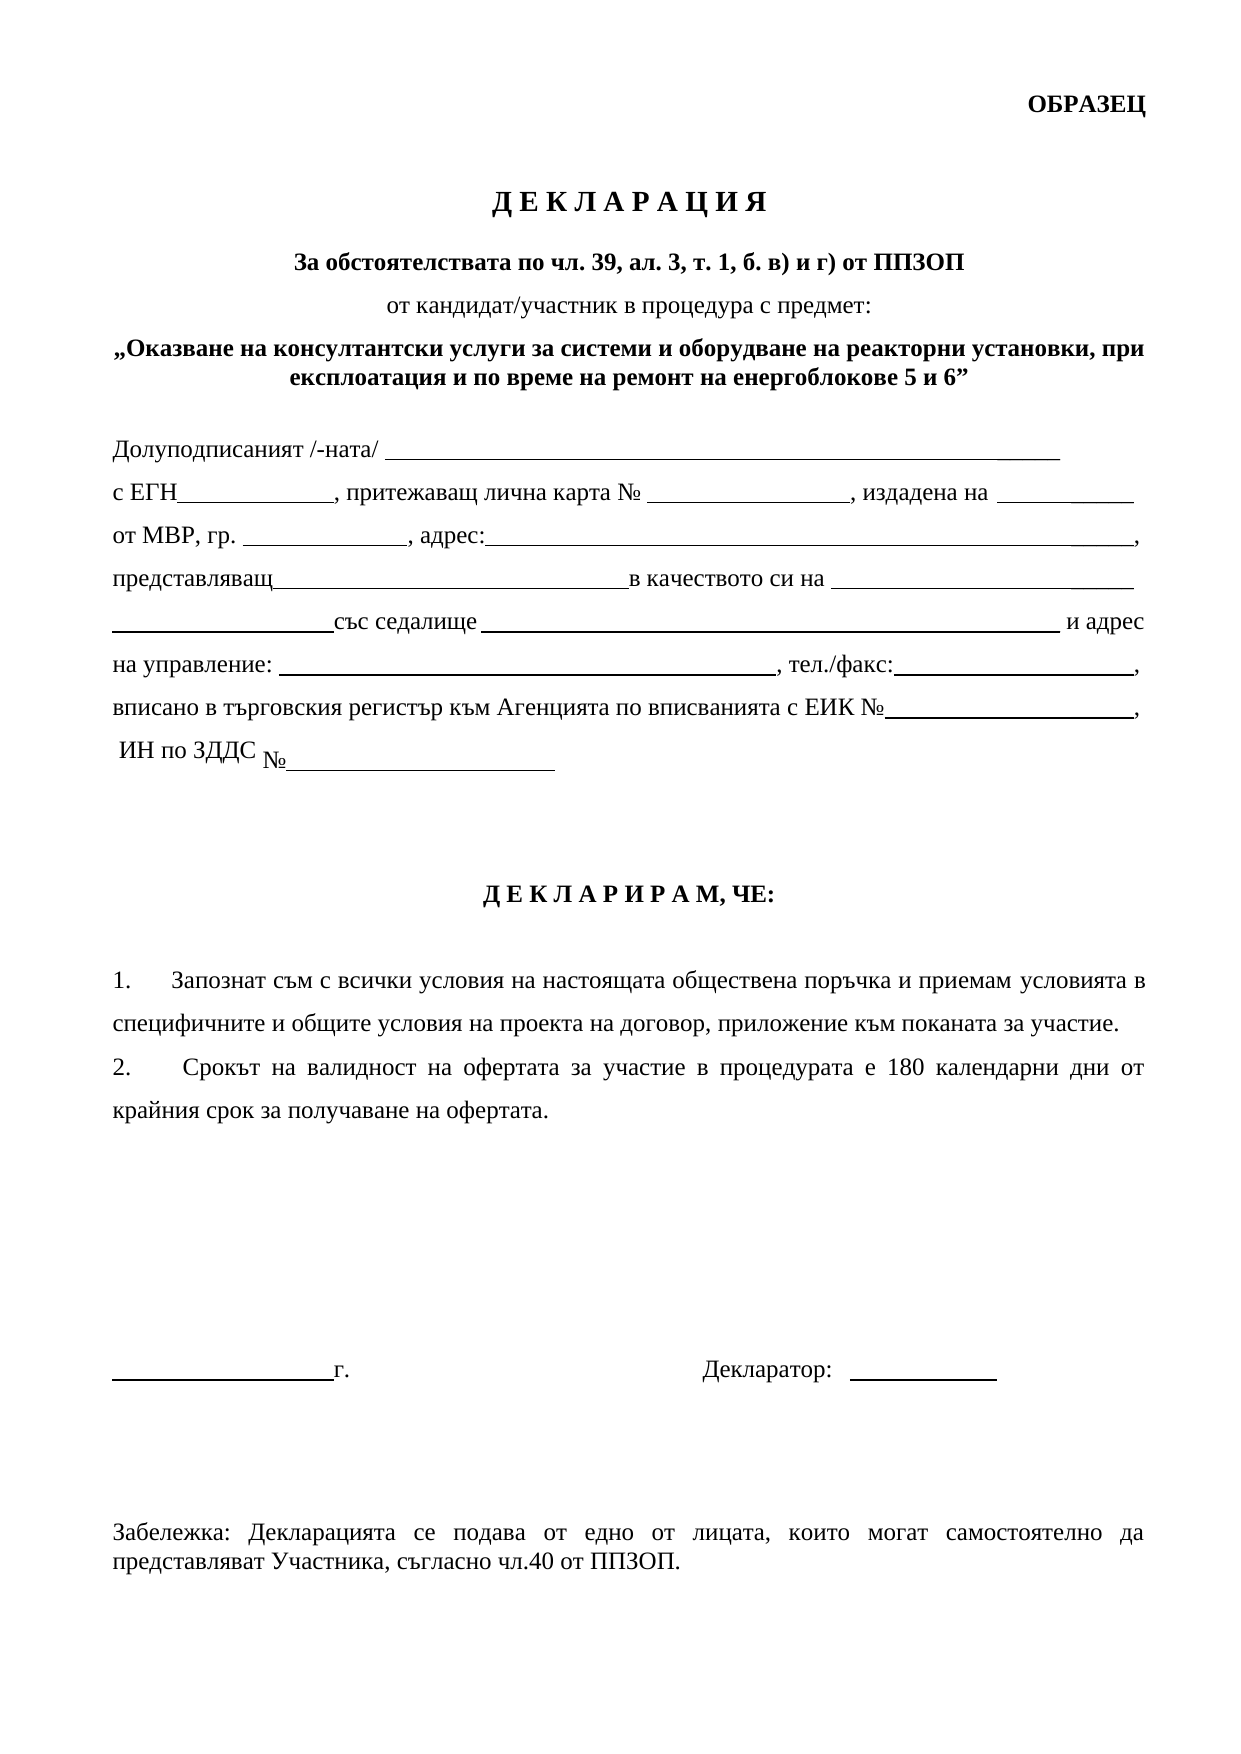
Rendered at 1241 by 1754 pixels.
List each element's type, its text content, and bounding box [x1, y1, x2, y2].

text от МВР, гр. , адрес: _____, [112, 520, 1146, 549]
text ИН по ЗДДС № [112, 736, 1146, 774]
text представляващ в качеството си на _____ [112, 563, 1146, 592]
text със седалище _____ и адрес [112, 606, 1146, 635]
text от кандидат/участник в процедура с предмет: [112, 290, 1146, 319]
text Забележка: Декларацията се подава от едно от лицата, които могат самостоятелно да представляват Участника, съгласно чл.40 от ППЗОП. [112, 1517, 1146, 1574]
text „Оказване на консултантски услуги за системи и оборудване на реакторни установки, при експлоатация и по време на ремонт на енергоблокове 5 и 6” [112, 333, 1146, 391]
text г. Декларатор: [112, 1354, 1146, 1383]
text За обстоятелствата по чл. 39, ал. 3, т. 1, б. в) и г) от ППЗОП [112, 247, 1146, 276]
list Запознат съм с всички условия на настоящата обществена поръчка и приемам условията в специфичните и общите условия на проекта на договор, приложение към поканата за участие. [112, 965, 1146, 1037]
text Д Е К Л А Р И Р А М, ЧЕ: [112, 879, 1146, 908]
text Долуподписаният /-ната/ _____ [112, 434, 1146, 462]
text с ЕГН , притежаващ лична карта № , издадена на _____ [112, 477, 1146, 506]
text на управление: , тел./факс: _____, вписано в търговския регистър към Агенцията по вписванията с ЕИК № _____, [112, 649, 1146, 721]
title Д Е К Л А Р А Ц И Я [112, 184, 1146, 218]
title ОБРАЗЕЦ [112, 89, 1146, 117]
list Срокът на валидност на офертата за участие в процедурата е 180 календарни дни от крайния срок за получаване на офертата. [112, 1052, 1146, 1123]
